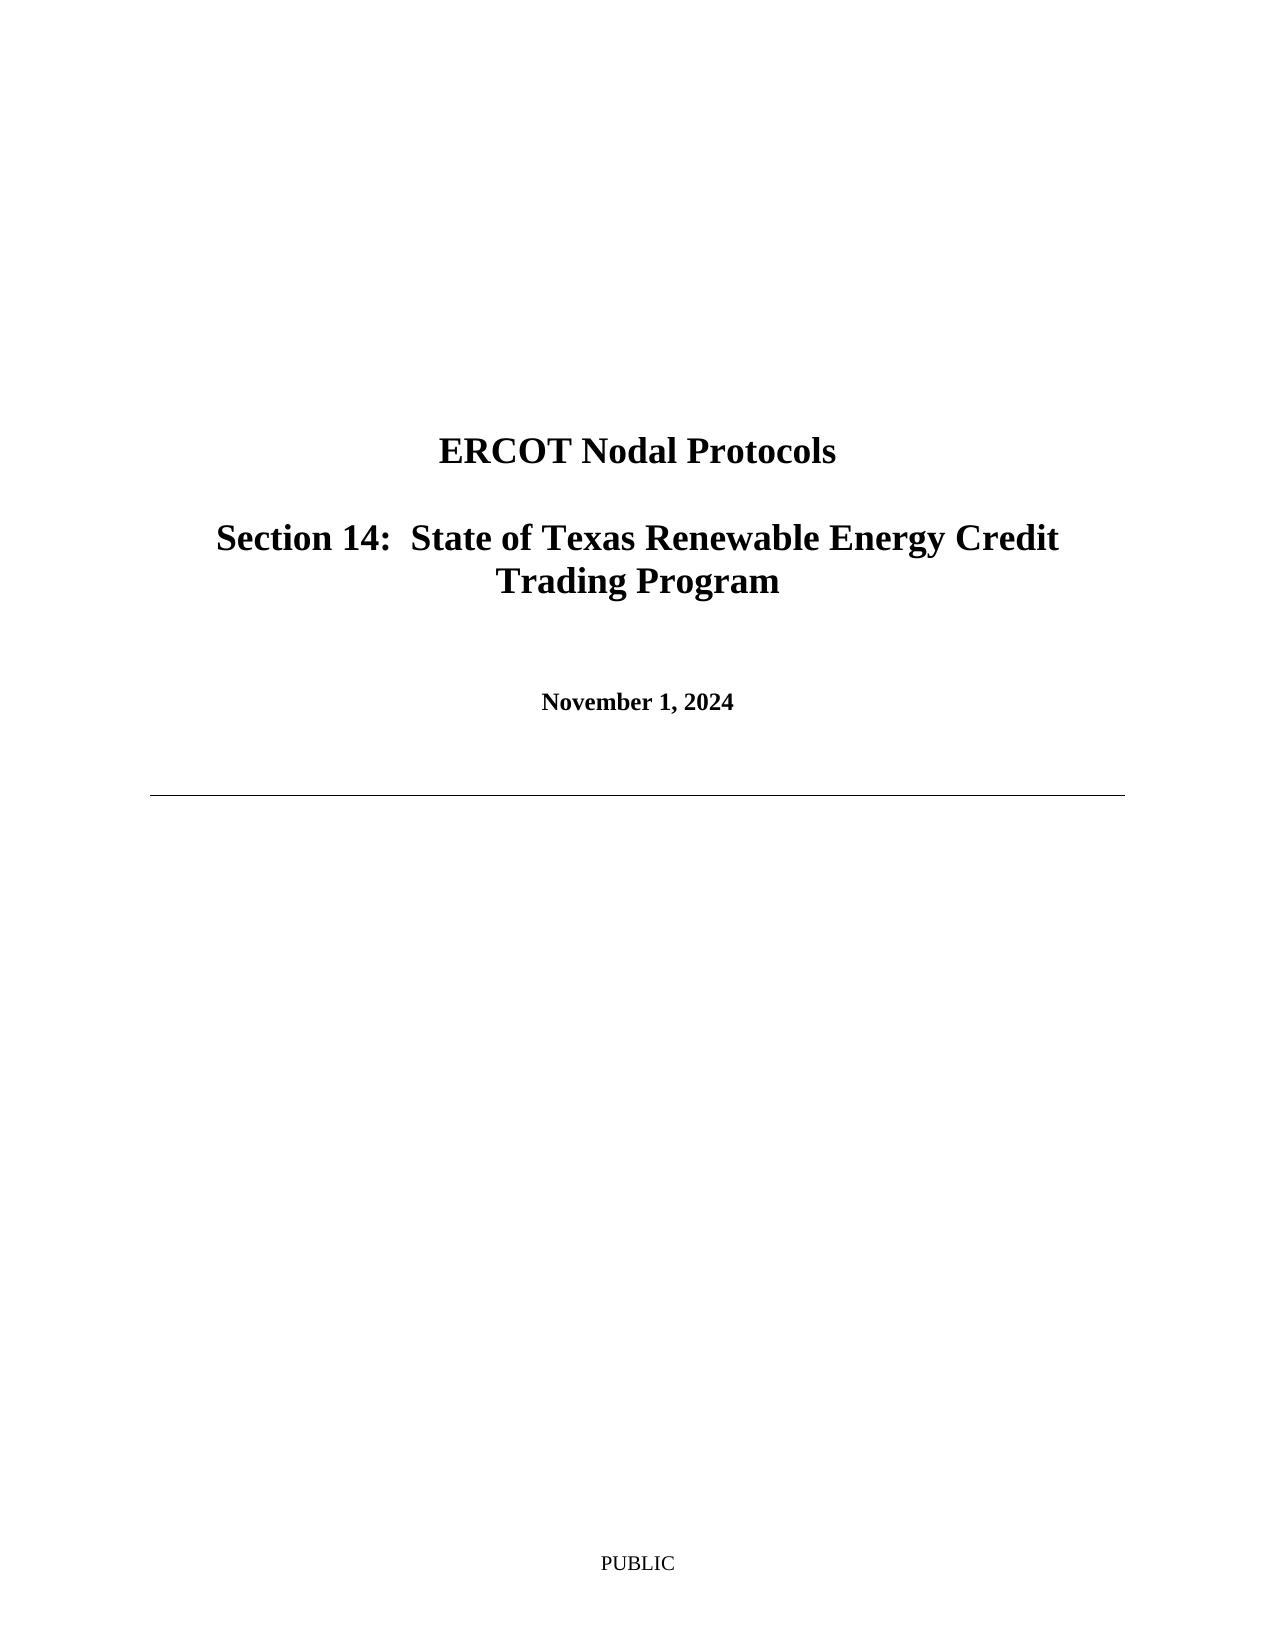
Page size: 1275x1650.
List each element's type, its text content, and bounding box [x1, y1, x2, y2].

text ERCOT Nodal Protocols [150, 429, 1125, 472]
text November 1, 2024 [150, 687, 1125, 716]
text Section 14: State of Renewable Energy Credit Trading Program [150, 515, 1125, 601]
